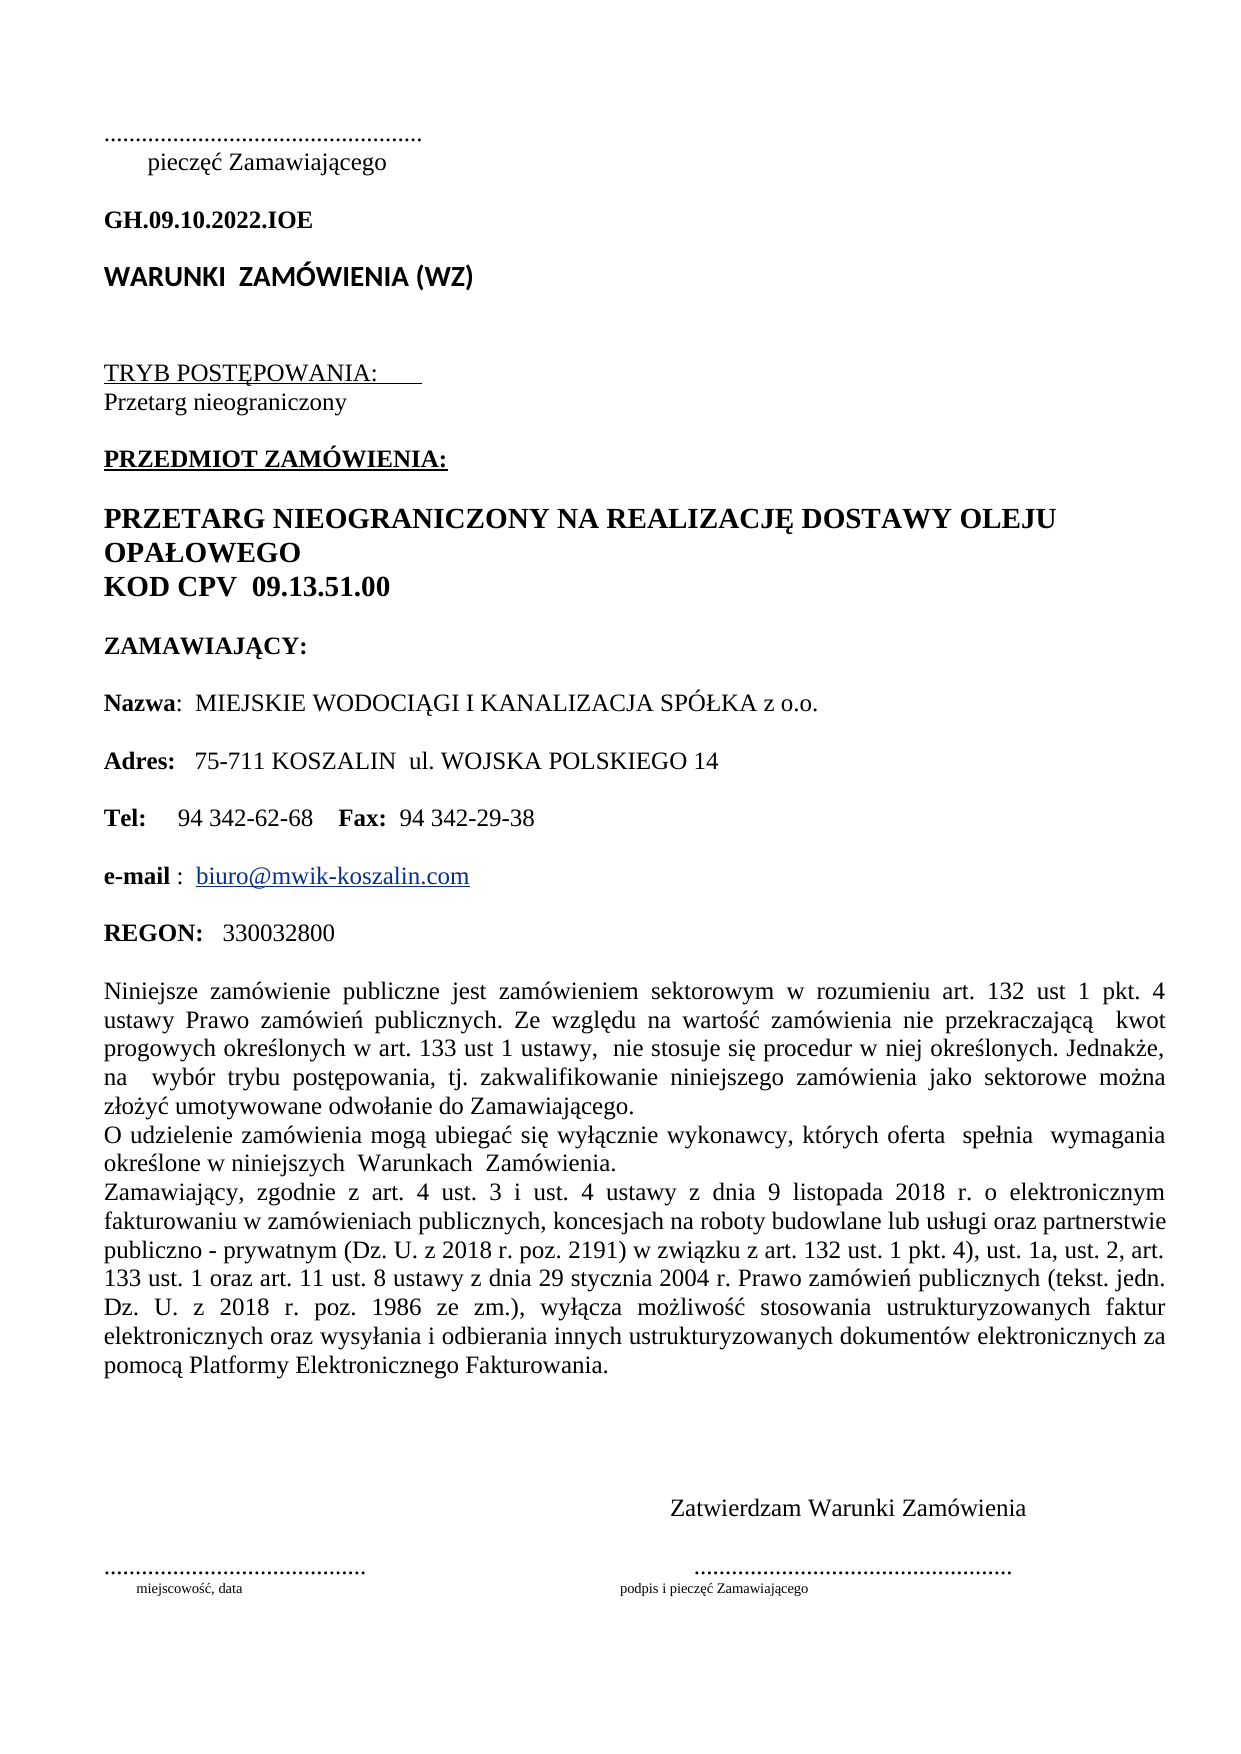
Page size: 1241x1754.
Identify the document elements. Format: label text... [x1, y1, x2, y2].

text Zatwierdzam Warunki Zamówienia [103, 1493, 1167, 1551]
text Nazwa: MIEJSKIE WODOCIĄGI I KANALIZACJA SPÓŁKA z o.o. [103, 688, 1167, 717]
text REGON: 330032800 [103, 918, 1167, 947]
text pieczęć Zamawiającego [103, 147, 1167, 176]
text Niniejsze zamówienie publiczne jest zamówieniem sektorowym w rozumieniu art. 132 ust 1 pkt. 4 ustawy Prawo zamówień publicznych. Ze względu na wartość zamówienia nie przekraczającą kwot progowych określonych w art. 133 ust 1 ustawy, nie stosuje się procedur w niej określonych. Jednakże, na wybór trybu postępowania, tj. zakwalifikowanie niniejszego zamówienia jako sektorowe można złożyć umotywowane odwołanie do Zamawiającego. [103, 976, 1167, 1120]
text Zamawiający, zgodnie z art. 4 ust. 3 i ust. 4 ustawy z dnia 9 listopada 2018 r. o elektronicznym fakturowaniu w zamówieniach publicznych, koncesjach na roboty budowlane lub usługi oraz partnerstwie publiczno - prywatnym (Dz. U. z 2018 r. poz. 2191) w związku z art. 132 ust. 1 pkt. 4), ust. 1a, ust. 2, art. 133 ust. 1 oraz art. 11 ust. 8 ustawy z dnia 29 stycznia 2004 r. Prawo zamówień publicznych (tekst. jedn. Dz. U. z 2018 r. poz. 1986 ze zm.), wyłącza możliwość stosowania ustrukturyzowanych faktur elektronicznych oraz wysyłania i odbierania innych ustrukturyzowanych dokumentów elektronicznych za pomocą Platformy Elektronicznego Fakturowania. [103, 1177, 1167, 1378]
text PRZETARG NIEOGRANICZONY NA REALIZACJĘ DOSTAWY OLEJU OPAŁOWEGO [103, 502, 1167, 569]
subtitle WARUNKI ZAMÓWIENIA (WZ) [103, 258, 1167, 294]
subtitle Przetarg nieograniczony [103, 387, 1167, 415]
text KOD CPV 09.13.51.00 [103, 569, 1167, 602]
text .......................................... ................................................... [103, 1551, 1167, 1580]
text O udzielenie zamówienia mogą ubiegać się wyłącznie wykonawcy, których oferta spełnia wymagania określone w niniejszych Warunkach Zamówienia. [103, 1120, 1167, 1177]
subtitle TRYB POSTĘPOWANIA: [103, 358, 1167, 387]
text Tel: 94 342-62-68 Fax: 94 342-29-38 [103, 803, 1167, 832]
text Adres: 75-711 KOSZALIN ul. WOJSKA POLSKIEGO 14 [103, 746, 1167, 775]
text GH.09.10.2022.IOE [103, 205, 1167, 233]
text PRZEDMIOT ZAMÓWIENIA: [103, 444, 1167, 473]
text miejscowość, data podpis i pieczęć Zamawiającego [103, 1580, 1167, 1608]
text ZAMAWIAJĄCY: [103, 631, 1167, 660]
text e-mail : biuro@mwik-koszalin.com [103, 861, 1167, 890]
text ................................................... [103, 118, 1167, 147]
